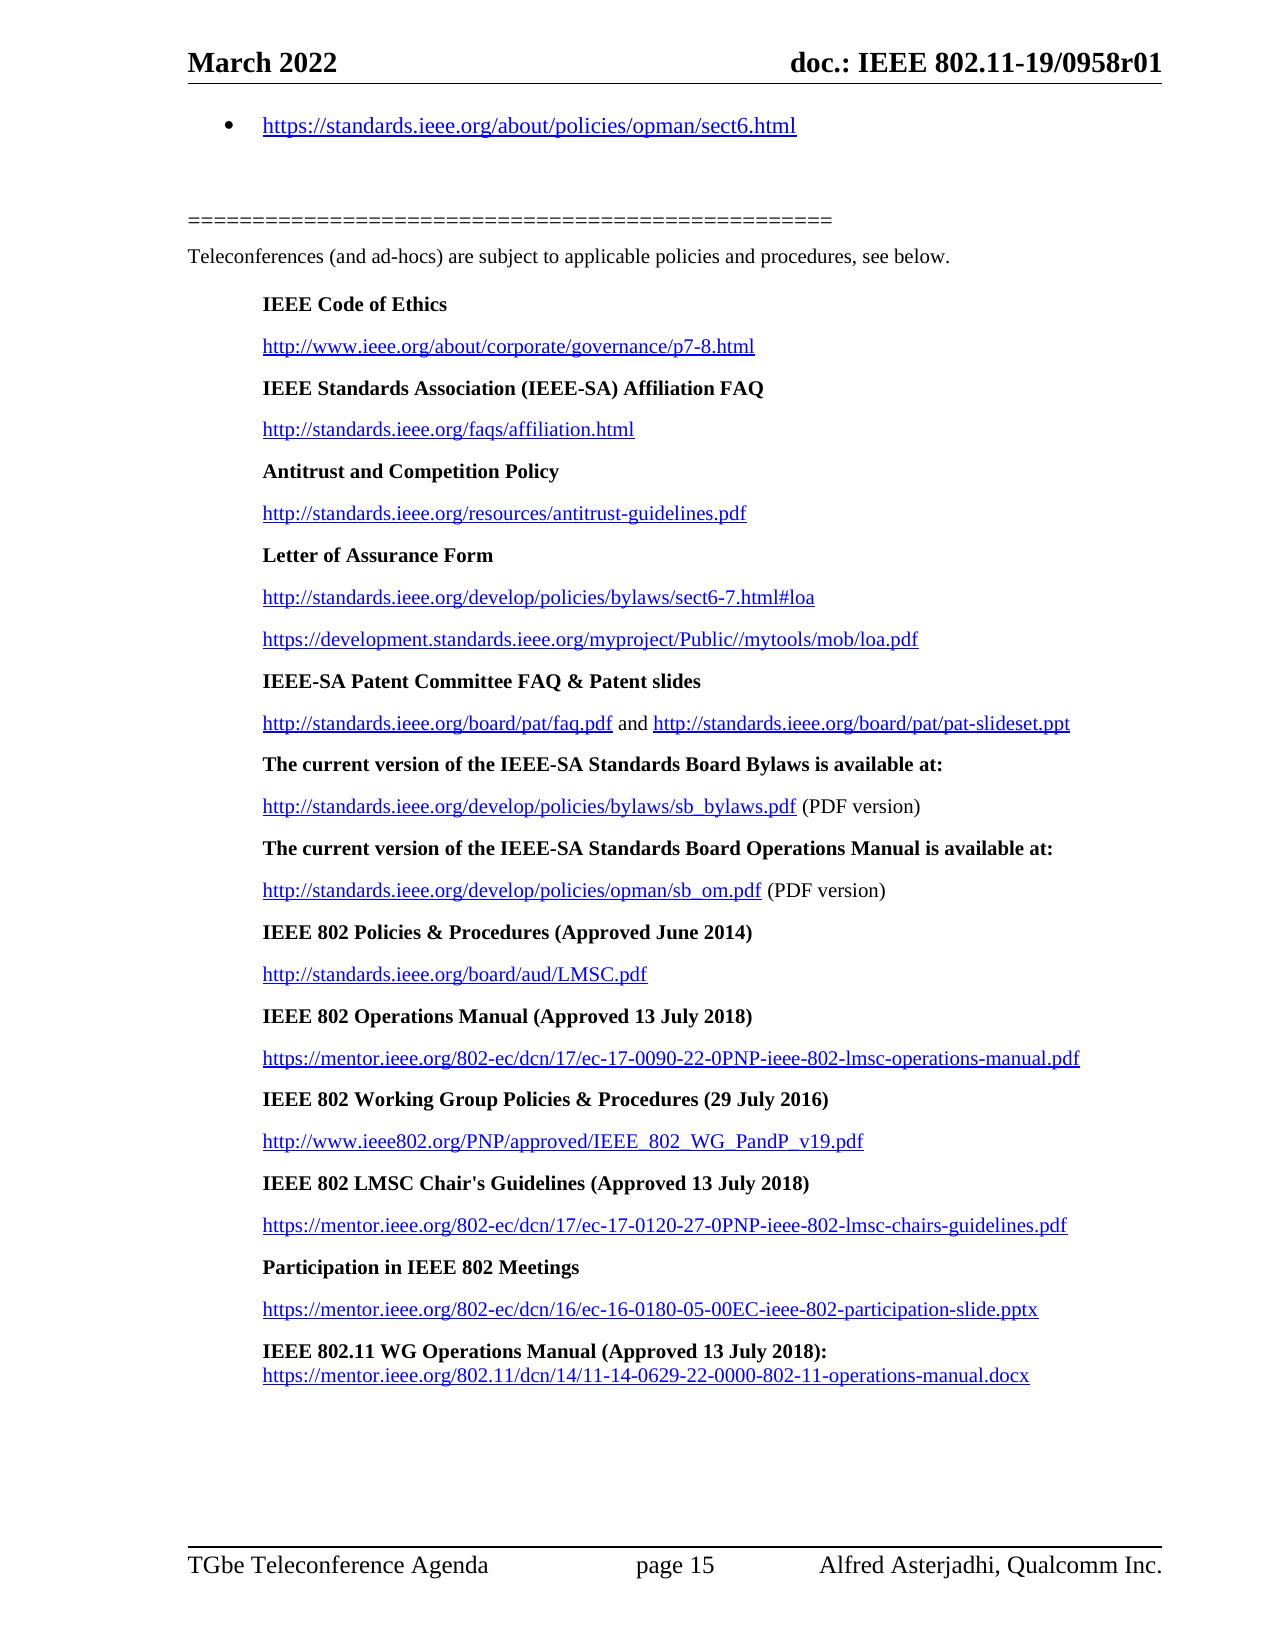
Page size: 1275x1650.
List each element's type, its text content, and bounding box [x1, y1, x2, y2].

text IEEE 802 Working Group Policies & Procedures (29 July 2016) [262, 1087, 1162, 1111]
text http://standards.ieee.org/board/aud/LMSC.pdf [262, 962, 1162, 986]
list https://standards.ieee.org/about/policies/opman/sect6.html [225, 112, 1162, 139]
text Antitrust and Competition Policy [262, 459, 1162, 483]
text IEEE 802.11 WG Operations Manual (Approved 13 July 2018): [187, 1339, 1162, 1363]
text IEEE-SA Patent Committee FAQ & Patent slides [262, 669, 1162, 693]
text IEEE Standards Association (IEEE-SA) Affiliation FAQ [262, 376, 1162, 399]
text http://standards.ieee.org/develop/policies/opman/sb_om.pdf (PDF version) [262, 878, 1162, 902]
text Teleconferences (and ad-hocs) are subject to applicable policies and procedures, see below. [187, 244, 1162, 268]
text https://mentor.ieee.org/802-ec/dcn/17/ec-17-0120-27-0PNP-ieee-802-lmsc-chairs-guidelines.pdf [262, 1213, 1162, 1237]
text IEEE Code of Ethics [262, 292, 1162, 316]
text http://standards.ieee.org/develop/policies/bylaws/sect6-7.html#loa [262, 585, 1162, 609]
text http://standards.ieee.org/faqs/affiliation.html [262, 417, 1162, 441]
text https://mentor.ieee.org/802-ec/dcn/16/ec-16-0180-05-00EC-ieee-802-participation-slide.pptx [262, 1297, 1162, 1321]
text http://standards.ieee.org/resources/antitrust-guidelines.pdf [262, 501, 1162, 525]
text http://standards.ieee.org/board/pat/faq.pdf and http://standards.ieee.org/board/pat/pat-slideset.ppt [262, 711, 1162, 734]
text ================================================== [187, 207, 1162, 233]
text http://standards.ieee.org/develop/policies/bylaws/sb_bylaws.pdf (PDF version) [262, 794, 1162, 818]
text http://www.ieee802.org/PNP/approved/IEEE_802_WG_PandP_v19.pdf [262, 1129, 1162, 1153]
text https://mentor.ieee.org/802-ec/dcn/17/ec-17-0090-22-0PNP-ieee-802-lmsc-operations-manual.pdf [262, 1046, 1162, 1069]
text Letter of Assurance Form [262, 543, 1162, 567]
text The current version of the IEEE-SA Standards Board Bylaws is available at: [262, 752, 1162, 776]
text IEEE 802 Operations Manual (Approved 13 July 2018) [262, 1004, 1162, 1028]
text IEEE 802 Policies & Procedures (Approved June 2014) [262, 920, 1162, 944]
text IEEE 802 LMSC Chair's Guidelines (Approved 13 July 2018) [262, 1171, 1162, 1195]
text The current version of the IEEE-SA Standards Board Operations Manual is available at: [262, 836, 1162, 860]
text https://mentor.ieee.org/802.11/dcn/14/11-14-0629-22-0000-802-11-operations-manual.docx [187, 1363, 1162, 1387]
text https://development.standards.ieee.org/myproject/Public//mytools/mob/loa.pdf [262, 627, 1162, 651]
text http://www.ieee.org/about/corporate/governance/p7-8.html [262, 334, 1162, 358]
text Participation in IEEE 802 Meetings [262, 1255, 1162, 1279]
